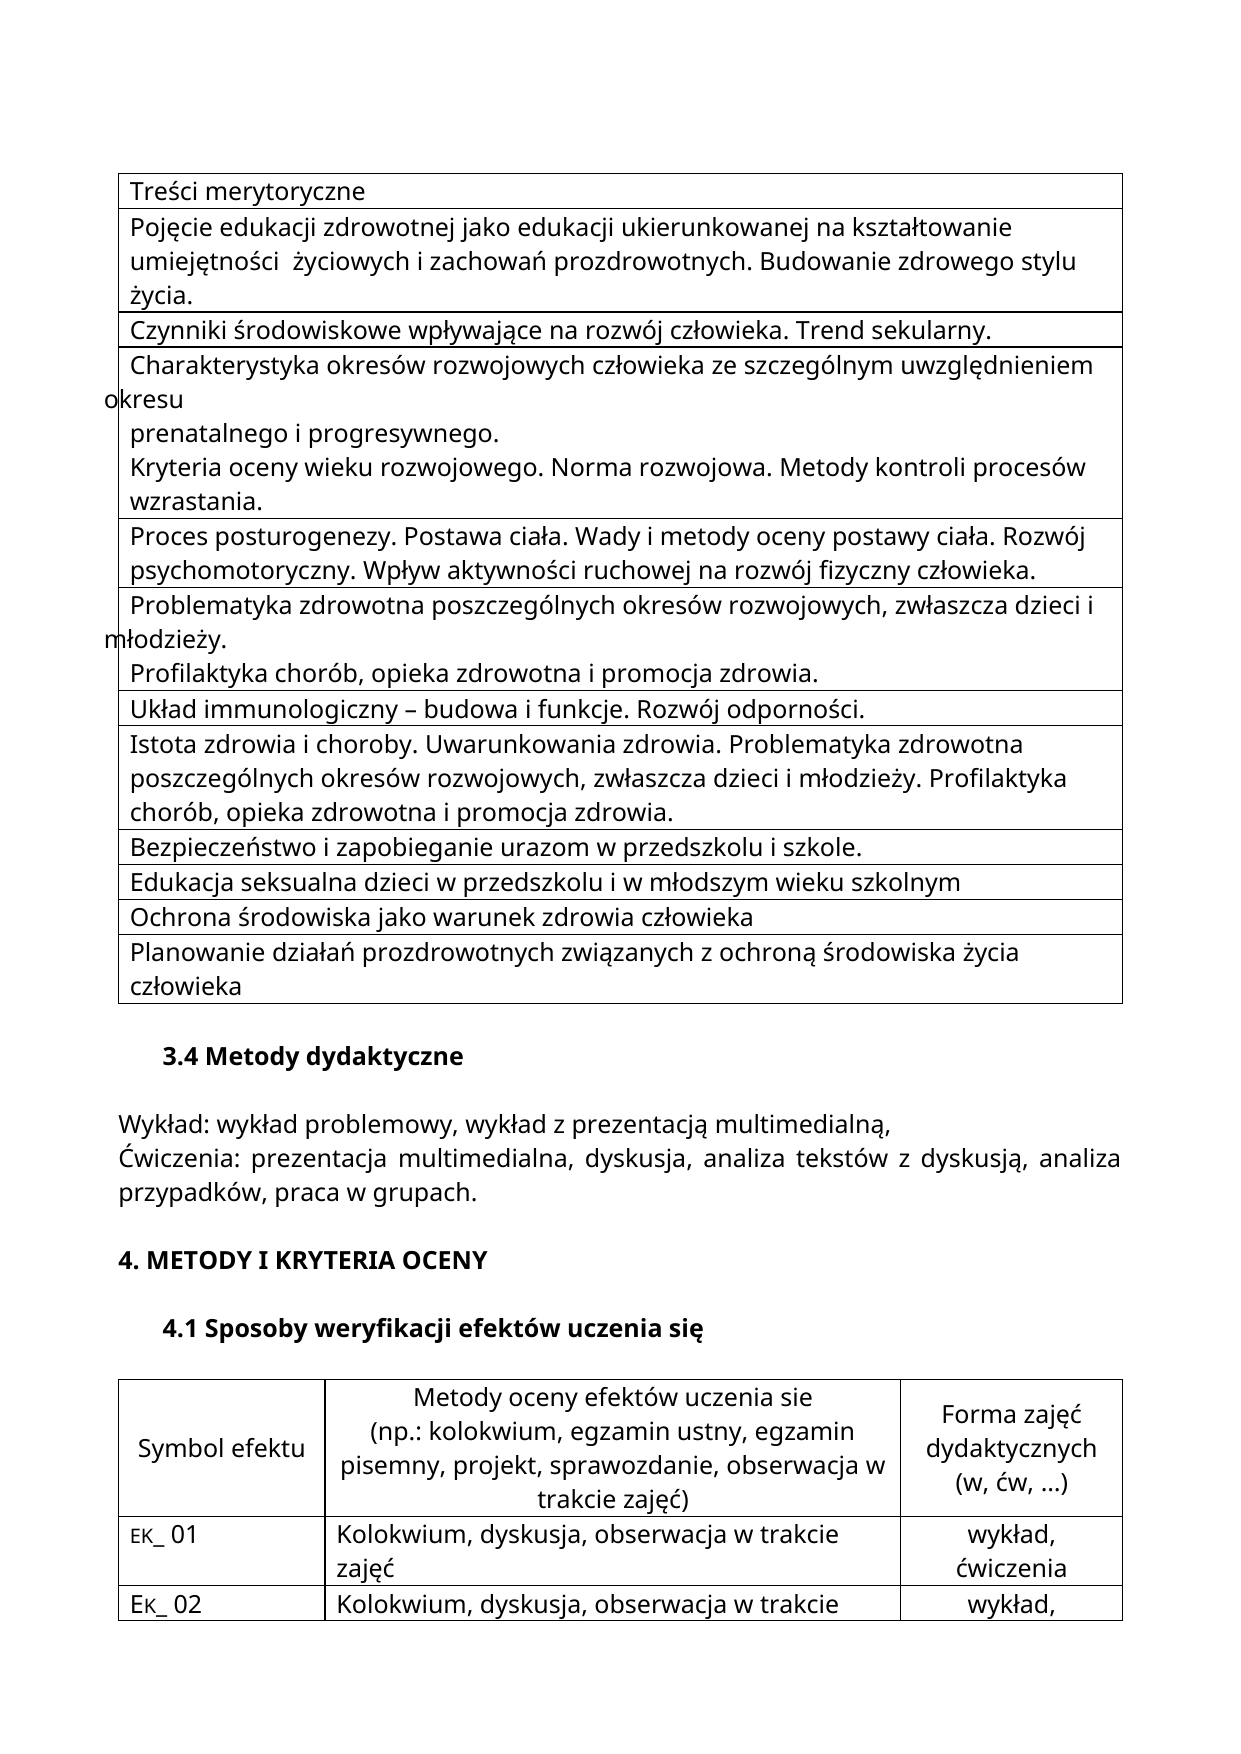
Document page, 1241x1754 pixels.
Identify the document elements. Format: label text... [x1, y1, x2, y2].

text 3.4 Metody dydaktyczne [162, 1038, 1122, 1072]
table_cell Bezpieczeństwo i zapobieganie urazom w przedszkolu i szkole. [119, 830, 1122, 864]
table_cell Planowanie działań prozdrowotnych związanych z ochroną środowiska życia człowieka [119, 935, 1122, 1003]
table_cell wykład, ćwiczenia [901, 1517, 1122, 1585]
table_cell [326, 1586, 900, 1620]
table_cell Istota zdrowia i choroby. Uwarunkowania zdrowia. Problematyka zdrowotna poszczególnych okresów rozwojowych, zwłaszcza dzieci i młodzieży. Profilaktyka chorób, opieka zdrowotna i promocja zdrowia. [119, 726, 1122, 828]
table_cell Problematyka zdrowotna poszczególnych okresów rozwojowych, zwłaszcza dzieci i młodzieży. Profilaktyka chorób, opieka zdrowotna i promocja zdrowia. [119, 588, 1122, 690]
table_header Symbol efektu [119, 1380, 324, 1516]
table_cell Czynniki środowiskowe wpływające na rozwój człowieka. Trend sekularny. [119, 313, 1122, 346]
table_cell Pojęcie edukacji zdrowotnej jako edukacji ukierunkowanej na kształtowanie umiejętności życiowych i zachowań prozdrowotnych. Budowanie zdrowego stylu życia. [119, 209, 1122, 311]
table_cell Edukacja seksualna dzieci w przedszkolu i w młodszym wieku szkolnym [119, 865, 1122, 899]
table_cell Charakterystyka okresów rozwojowych człowieka ze szczególnym uwzględnieniem okresu prenatalnego i progresywnego. Kryteria oceny wieku rozwojowego. Norma rozwojowa. Metody kontroli procesów wzrastania. [119, 348, 1122, 518]
table_cell Proces posturogenezy. Postawa ciała. Wady i metody oceny postawy ciała. Rozwój psychomotoryczny. Wpływ aktywności ruchowej na rozwój fizyczny człowieka. [119, 519, 1122, 587]
table_header Forma zajęć dydaktycznych (w, ćw, …) [901, 1380, 1122, 1516]
table_header Metody oceny efektów uczenia sie (np.: kolokwium, egzamin ustny, egzamin pisemny, projekt, sprawozdanie, obserwacja w trakcie zajęć) [326, 1380, 900, 1516]
table_cell ek_ 01 [119, 1517, 324, 1585]
text Ćwiczenia: prezentacja multimedialna, dyskusja, analiza tekstów z dyskusją, analiza przypadków, praca w grupach. [118, 1140, 1122, 1208]
text 4.1 Sposoby weryfikacji efektów uczenia się [162, 1311, 1122, 1345]
table_cell wykład, ćwiczenia [901, 1586, 1122, 1620]
table_cell Układ immunologiczny – budowa i funkcje. Rozwój odporności. [119, 691, 1122, 725]
text Wykład: wykład problemowy, wykład z prezentacją multimedialną, [118, 1106, 1122, 1140]
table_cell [326, 1517, 900, 1585]
table_cell Ek_ 02 [119, 1586, 324, 1620]
table_cell Ochrona środowiska jako warunek zdrowia człowieka [119, 900, 1122, 934]
table_header Treści merytoryczne [119, 174, 1122, 208]
text 4. METODY I KRYTERIA OCENY [118, 1242, 1122, 1277]
